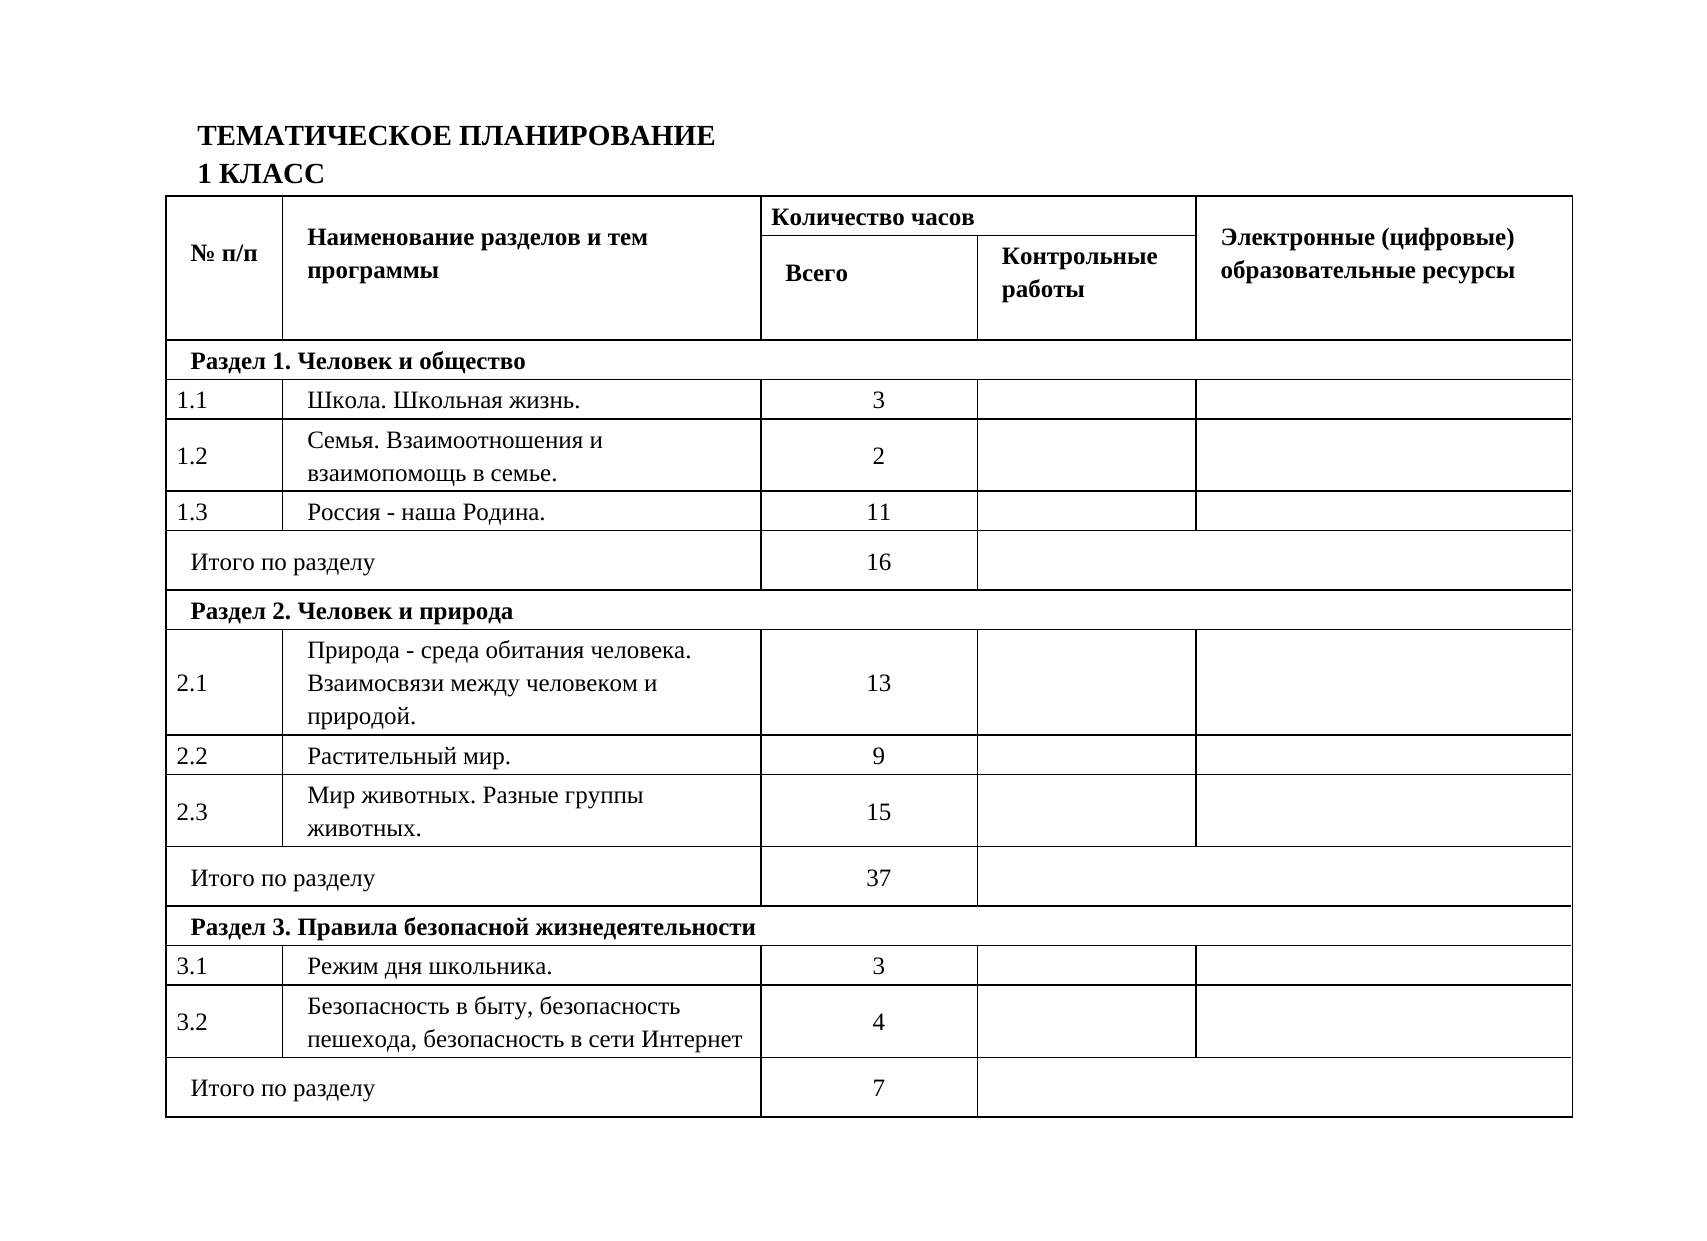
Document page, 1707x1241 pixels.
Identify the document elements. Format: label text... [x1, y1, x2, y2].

table_cell [1197, 984, 1572, 1056]
table_cell 3 [762, 946, 977, 984]
table_cell Природа - среда обитания человека. Взаимосвязи между человеком и природой. [283, 630, 760, 734]
table_cell Контрольные работы [978, 236, 1195, 339]
table_cell [1197, 490, 1572, 530]
table_cell [978, 946, 1195, 984]
table_cell [978, 530, 1572, 589]
table_cell [978, 420, 1195, 490]
table_header Электронные (цифровые) образовательные ресурсы [1197, 197, 1572, 339]
table_cell Раздел 3. Правила безопасной жизнедеятельности [167, 905, 1572, 945]
table_cell Итого по разделу [167, 1058, 760, 1116]
table_cell [978, 492, 1195, 530]
table_cell 3 [762, 380, 977, 418]
table_cell 1.1 [167, 380, 282, 418]
table_cell [1197, 774, 1572, 846]
table_cell [1197, 379, 1572, 418]
table_cell 15 [762, 775, 977, 846]
table_cell [978, 1056, 1572, 1116]
table_cell 2.1 [167, 630, 282, 734]
table_header Количество часов [762, 197, 1195, 234]
table_cell Режим дня школьника. [283, 946, 760, 984]
table_cell [978, 986, 1195, 1056]
table_cell 1.3 [167, 492, 282, 530]
table_cell [1197, 629, 1572, 734]
text ТЕМАТИЧЕСКОЕ ПЛАНИРОВАНИЕ [190, 118, 1618, 152]
table_cell Школа. Школьная жизнь. [283, 380, 760, 418]
table_cell 7 [762, 1058, 977, 1116]
table_cell [1197, 734, 1572, 773]
table_cell Безопасность в быту, безопасность пешехода, безопасность в сети Интернет [283, 986, 760, 1056]
table_cell [978, 736, 1195, 773]
table_cell [978, 846, 1572, 905]
table_cell Семья. Взаимоотношения и взаимопомощь в семье. [283, 420, 760, 490]
table_cell 1.2 [167, 420, 282, 490]
table_cell [978, 380, 1195, 418]
table_cell 11 [762, 492, 977, 530]
table_cell 13 [762, 630, 977, 734]
table_cell Итого по разделу [167, 847, 760, 905]
table_cell 3.2 [167, 986, 282, 1056]
table_cell 37 [762, 847, 977, 905]
table_cell 4 [762, 986, 977, 1056]
table_cell 16 [762, 531, 977, 589]
table_cell 2.3 [167, 775, 282, 846]
table_cell Растительный мир. [283, 736, 760, 773]
table_cell [1197, 418, 1572, 490]
table_cell Раздел 1. Человек и общество [167, 339, 1572, 379]
table_cell Итого по разделу [167, 531, 760, 589]
table_cell [978, 630, 1195, 734]
table_cell Раздел 2. Человек и природа [167, 589, 1572, 629]
table_header № п/п [167, 197, 282, 339]
table_cell 9 [762, 736, 977, 773]
table_cell Россия - наша Родина. [283, 492, 760, 530]
table_cell [978, 775, 1195, 846]
text 1 КЛАСС [190, 157, 1618, 190]
table_cell Всего [762, 236, 977, 339]
table_cell 2 [762, 420, 977, 490]
table_cell Мир животных. Разные группы животных. [283, 775, 760, 846]
table_cell 3.1 [167, 946, 282, 984]
table_cell 2.2 [167, 736, 282, 773]
table_cell [1197, 945, 1572, 984]
table_header Наименование разделов и тем программы [283, 197, 760, 339]
